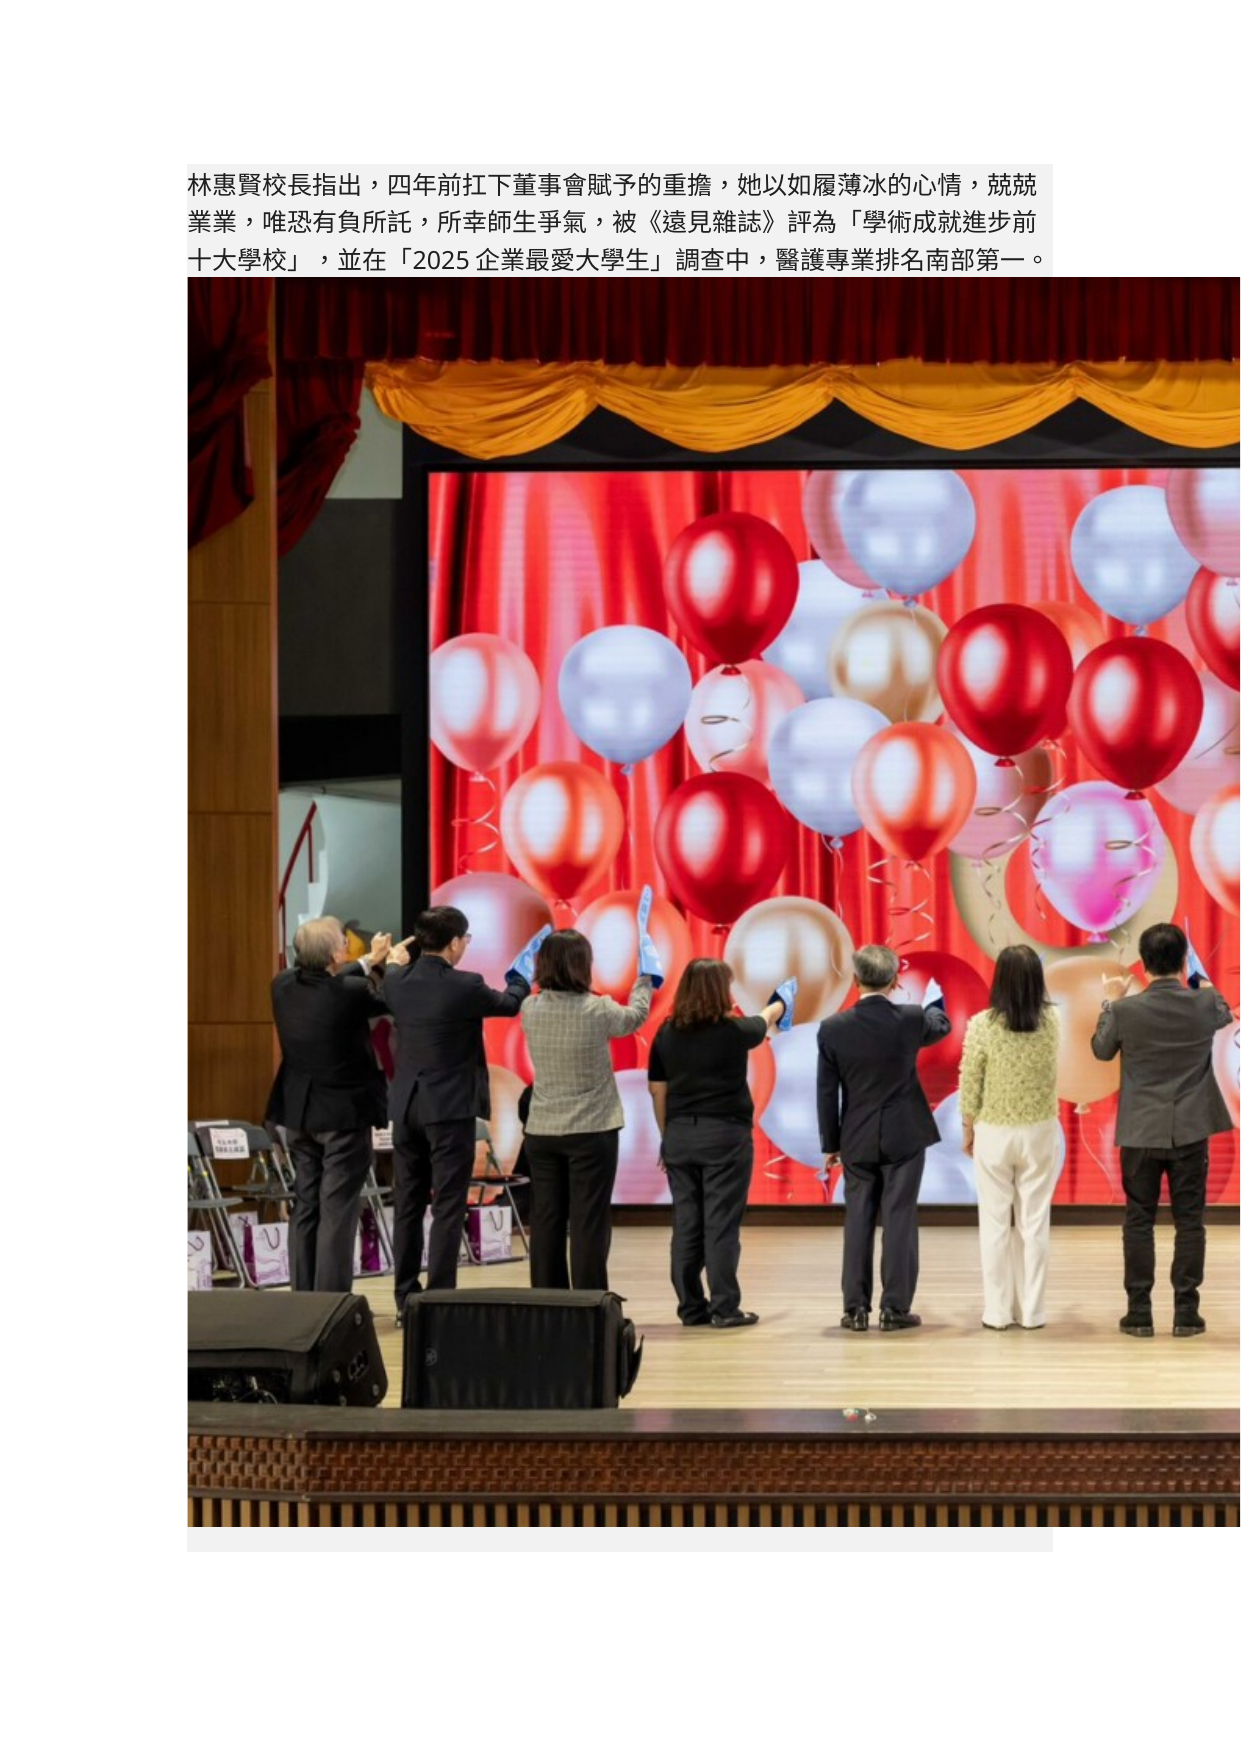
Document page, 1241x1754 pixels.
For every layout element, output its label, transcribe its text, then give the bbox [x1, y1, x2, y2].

text 林惠賢校長指出，四年前扛下董事會賦予的重擔，她以如履薄冰的心情，兢兢業業，唯恐有負所託，所幸師生爭氣，被《遠見雜誌》評為「學術成就進步前十大學校」，並在「2025企業最愛大學生」調查中，醫護專業排名南部第一。 [187, 164, 1053, 277]
picture [187, 277, 1241, 1527]
